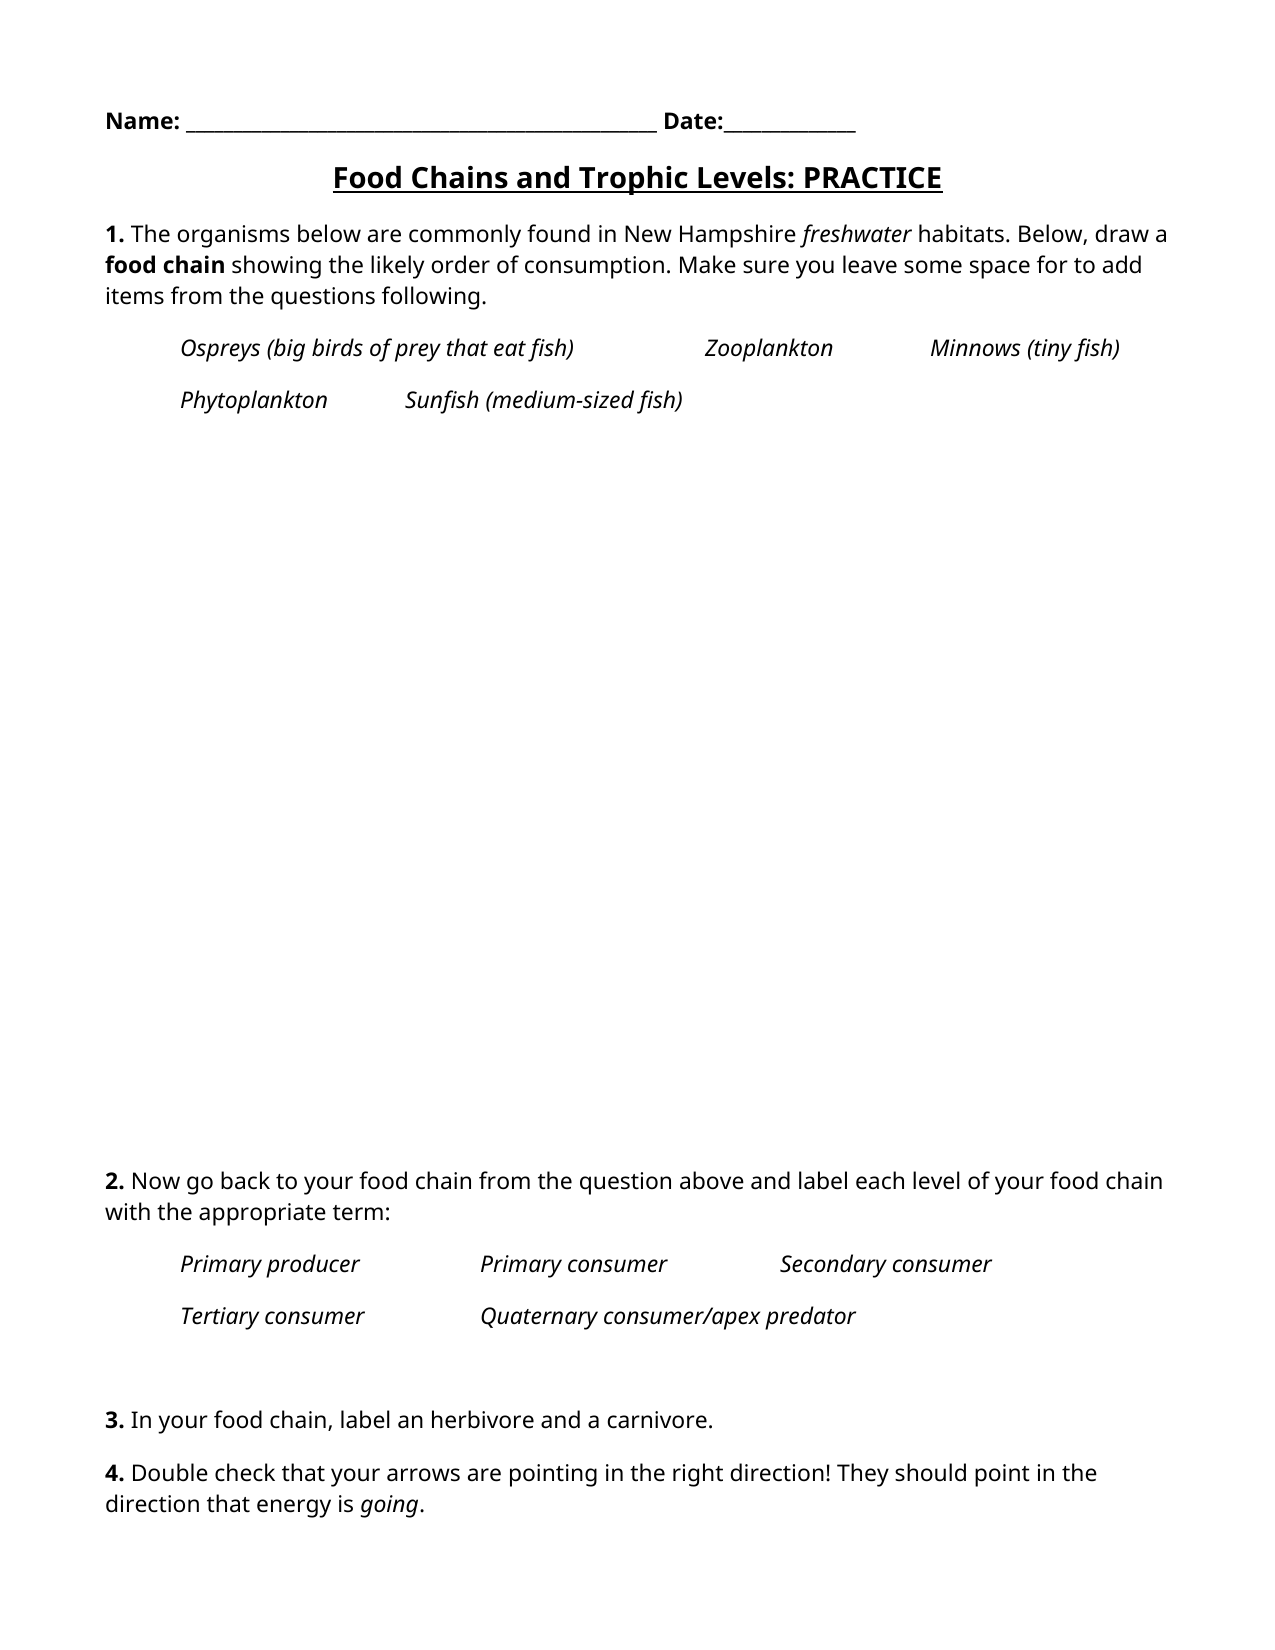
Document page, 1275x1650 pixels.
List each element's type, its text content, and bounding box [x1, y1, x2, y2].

text 1. The organisms below are commonly found in New Hampshire freshwater habitats. Below, draw a food chain showing the likely order of consumption. Make sure you leave some space for to add items from the questions following. [105, 218, 1170, 311]
text Phytoplankton Sunfish (medium-sized fish) [105, 384, 1170, 416]
text Food Chains and Trophic Levels: PRACTICE [105, 157, 1170, 197]
text 2. Now go back to your food chain from the question above and label each level of your food chain with the appropriate term: [105, 1165, 1170, 1227]
text Tertiary consumer Quaternary consumer/apex predator [105, 1300, 1170, 1331]
text Name: __________________________________________________ Date:______________ [105, 105, 1170, 136]
text Ospreys (big birds of prey that eat fish) Zooplankton Minnows (tiny fish) [105, 332, 1170, 363]
text 4. Double check that your arrows are pointing in the right direction! They should point in the direction that energy is going. [105, 1456, 1170, 1519]
text Primary producer Primary consumer Secondary consumer [105, 1248, 1170, 1279]
text 3. In your food chain, label an herbivore and a carnivore. [105, 1404, 1170, 1436]
